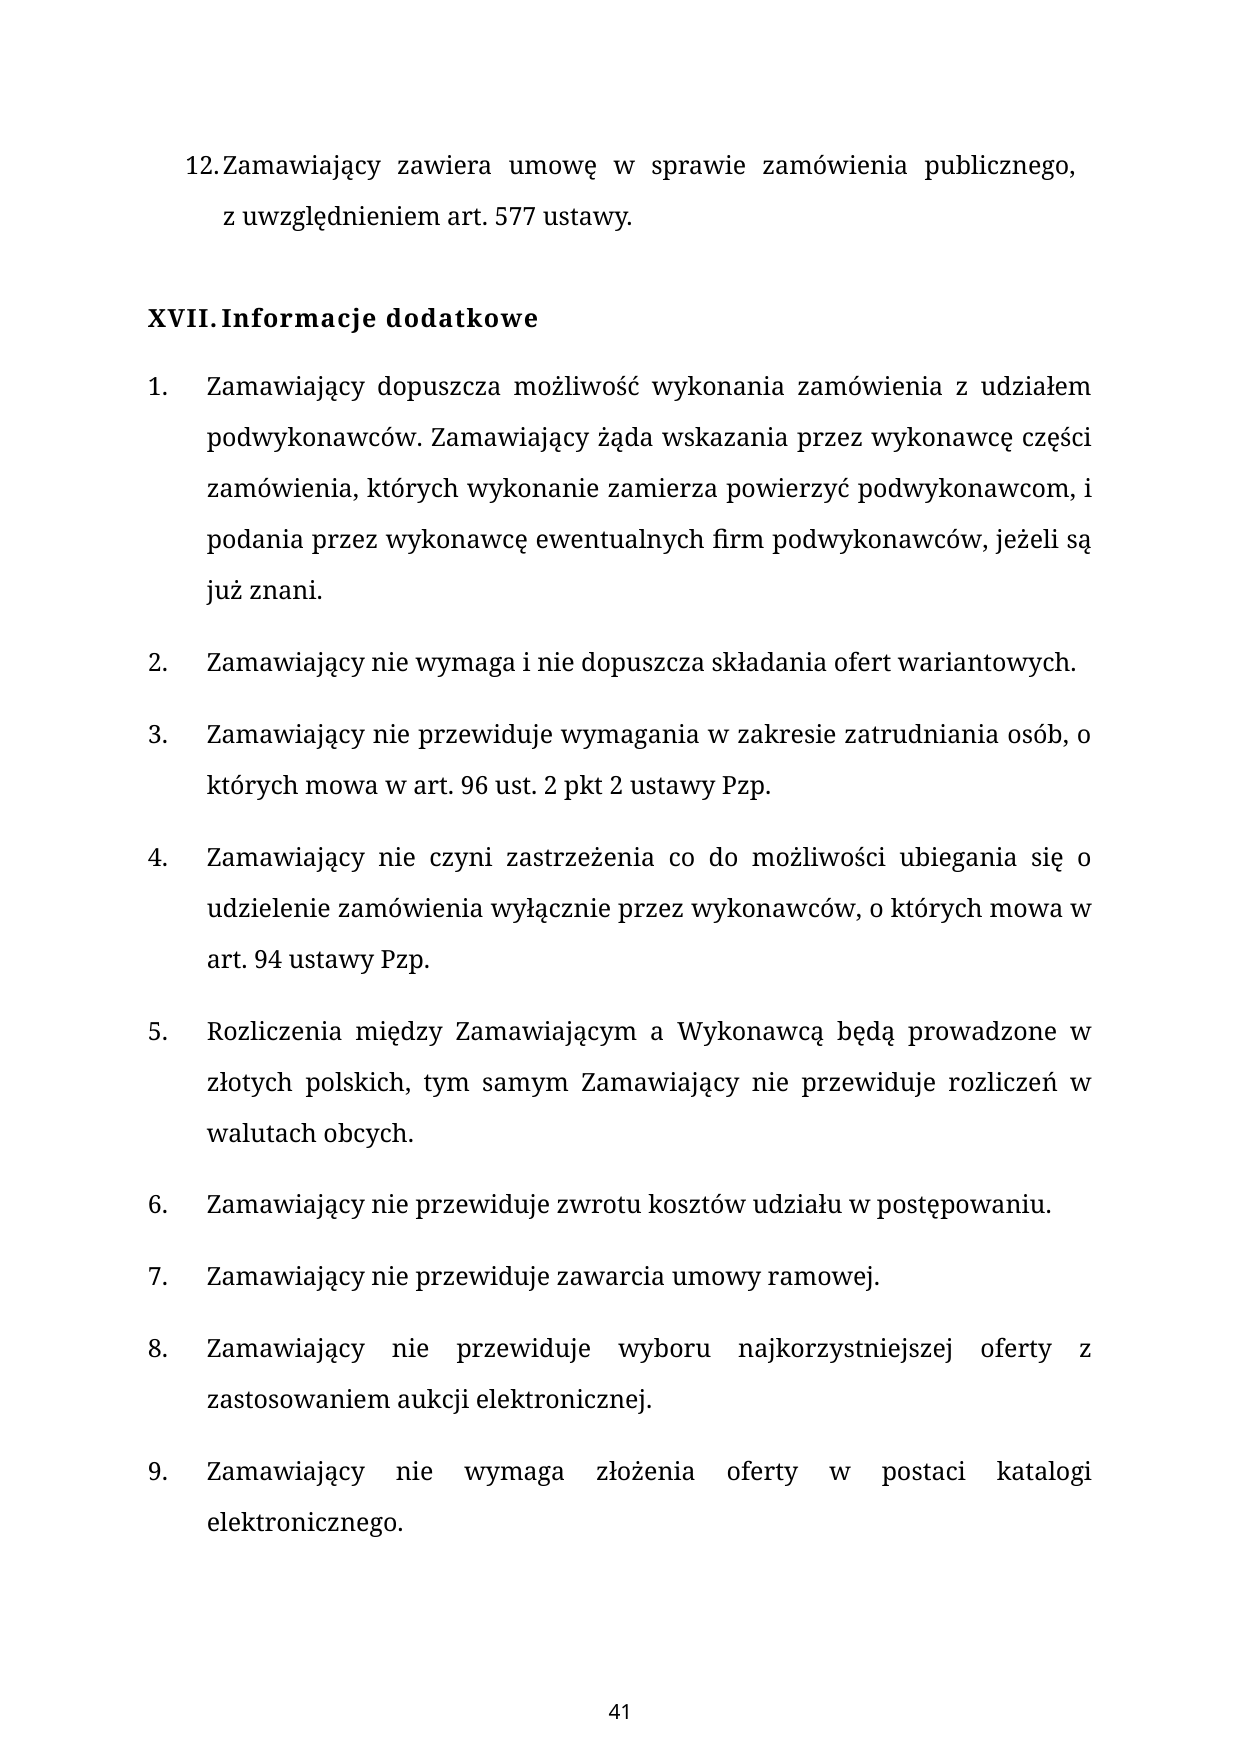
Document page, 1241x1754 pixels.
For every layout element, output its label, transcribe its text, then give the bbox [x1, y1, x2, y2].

text XVII. Informacje dodatkowe [148, 301, 1093, 335]
list Zamawiający nie czyni zastrzeżenia co do możliwości ubiegania się o udzielenie zamówienia wyłącznie przez wykonawców, o których mowa w art. 94 ustawy Pzp. [148, 839, 1093, 975]
list Zamawiający nie wymaga złożenia oferty w postaci katalogi elektronicznego. [148, 1454, 1093, 1539]
list Zamawiający zawiera umowę w sprawie zamówienia publicznego, z uwzględnieniem art. 577 ustawy. [185, 148, 1093, 233]
list Zamawiający nie przewiduje zawarcia umowy ramowej. [148, 1259, 1093, 1293]
list Zamawiający nie przewiduje wymagania w zakresie zatrudniania osób, o których mowa w art. 96 ust. 2 pkt 2 ustawy Pzp. [148, 716, 1093, 801]
list Zamawiający nie przewiduje zwrotu kosztów udziału w postępowaniu. [148, 1187, 1093, 1221]
list Rozliczenia między Zamawiającym a Wykonawcą będą prowadzone w złotych polskich, tym samym Zamawiający nie przewiduje rozliczeń w walutach obcych. [148, 1013, 1093, 1149]
list Zamawiający dopuszcza możliwość wykonania zamówienia z udziałem podwykonawców. Zamawiający żąda wskazania przez wykonawcę części zamówienia, których wykonanie zamierza powierzyć podwykonawcom, i podania przez wykonawcę ewentualnych firm podwykonawców, jeżeli są już znani. [148, 368, 1093, 607]
list Zamawiający nie przewiduje wyboru najkorzystniejszej oferty z zastosowaniem aukcji elektronicznej. [148, 1331, 1093, 1416]
list Zamawiający nie wymaga i nie dopuszcza składania ofert wariantowych. [148, 644, 1093, 678]
